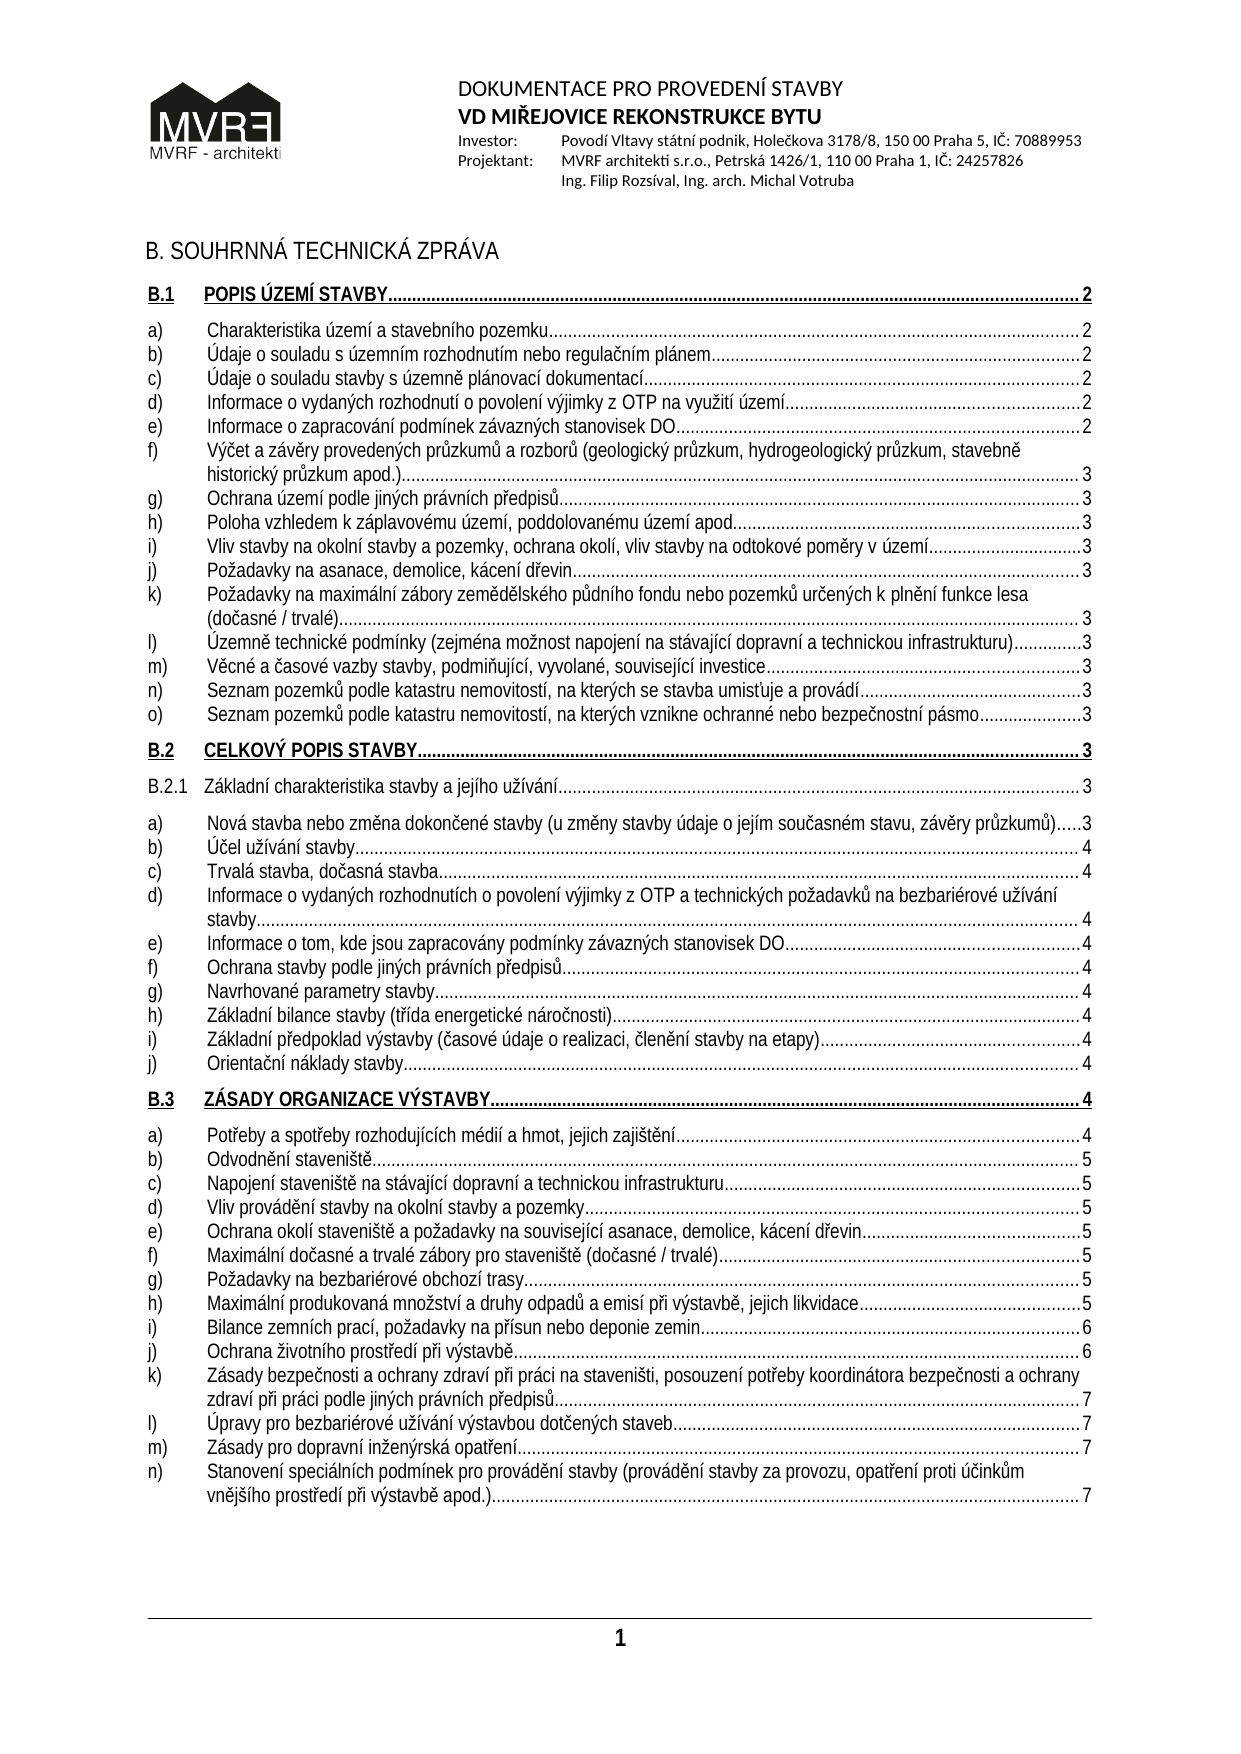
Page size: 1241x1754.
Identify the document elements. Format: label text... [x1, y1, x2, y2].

text n) Stanovení speciálních podmínek pro provádění stavby (provádění stavby za provozu, opatření proti účinkům vnějšího prostředí při výstavbě apod.) 7 [148, 1459, 1092, 1507]
text h) Poloha vzhledem k záplavovému území, poddolovanému území apod. 3 [148, 510, 1092, 534]
text f) Výčet a závěry provedených průzkumů a rozborů (geologický průzkum, hydrogeologický průzkum, stavebně historický průzkum apod.) 3 [148, 438, 1092, 486]
text B.2 Celkový popis stavby 3 [148, 738, 1092, 762]
text o) Seznam pozemků podle katastru nemovitostí, na kterých vznikne ochranné nebo bezpečnostní pásmo 3 [148, 701, 1092, 725]
text b) Účel užívání stavby 4 [148, 835, 1092, 859]
text m) Věcné a časové vazby stavby, podmiňující, vyvolané, související investice 3 [148, 653, 1092, 677]
text i) Vliv stavby na okolní stavby a pozemky, ochrana okolí, vliv stavby na odtokové poměry v území 3 [148, 534, 1092, 558]
text f) Maximální dočasné a trvalé zábory pro staveniště (dočasné / trvalé) 5 [148, 1243, 1092, 1267]
text g) Požadavky na bezbariérové obchozí trasy 5 [148, 1267, 1092, 1291]
text b) Údaje o souladu s územním rozhodnutím nebo regulačním plánem 2 [148, 342, 1092, 366]
text B.1 Popis území stavby 2 [148, 282, 1092, 306]
text j) Ochrana životního prostředí při výstavbě 6 [148, 1339, 1092, 1363]
text a) Nová stavba nebo změna dokončené stavby (u změny stavby údaje o jejím současném stavu, závěry průzkumů) 3 [148, 811, 1092, 835]
text c) Údaje o souladu stavby s územně plánovací dokumentací 2 [148, 366, 1092, 390]
text a) Charakteristika území a stavebního pozemku 2 [148, 318, 1092, 342]
text c) Trvalá stavba, dočasná stavba 4 [148, 859, 1092, 883]
text l) Územně technické podmínky (zejména možnost napojení na stávající dopravní a technickou infrastrukturu) 3 [148, 629, 1092, 653]
text l) Úpravy pro bezbariérové užívání výstavbou dotčených staveb 7 [148, 1411, 1092, 1435]
text m) Zásady pro dopravní inženýrská opatření 7 [148, 1435, 1092, 1459]
text j) Požadavky na asanace, demolice, kácení dřevin 3 [148, 558, 1092, 582]
text b) Odvodnění staveniště 5 [148, 1147, 1092, 1171]
text e) Ochrana okolí staveniště a požadavky na související asanace, demolice, kácení dřevin 5 [148, 1219, 1092, 1243]
text B.3 Zásady organizace výstavby 4 [148, 1087, 1092, 1111]
text d) Informace o vydaných rozhodnutích o povolení výjimky z OTP a technických požadavků na bezbariérové užívání stavby 4 [148, 883, 1092, 931]
text h) Základní bilance stavby (třída energetické náročnosti) 4 [148, 1002, 1092, 1026]
text c) Napojení staveniště na stávající dopravní a technickou infrastrukturu 5 [148, 1171, 1092, 1195]
text d) Informace o vydaných rozhodnutí o povolení výjimky z OTP na využití území 2 [148, 390, 1092, 414]
text g) Navrhované parametry stavby 4 [148, 978, 1092, 1002]
text a) Potřeby a spotřeby rozhodujících médií a hmot, jejich zajištění 4 [148, 1123, 1092, 1147]
text e) Informace o tom, kde jsou zapracovány podmínky závazných stanovisek DO 4 [148, 931, 1092, 954]
text h) Maximální produkovaná množství a druhy odpadů a emisí při výstavbě, jejich likvidace 5 [148, 1291, 1092, 1315]
text i) Bilance zemních prací, požadavky na přísun nebo deponie zemin 6 [148, 1315, 1092, 1339]
text i) Základní předpoklad výstavby (časové údaje o realizaci, členění stavby na etapy) 4 [148, 1026, 1092, 1050]
picture [150, 82, 281, 159]
text n) Seznam pozemků podle katastru nemovitostí, na kterých se stavba umisťuje a provádí 3 [148, 677, 1092, 701]
text f) Ochrana stavby podle jiných právních předpisů 4 [148, 954, 1092, 978]
list B. SOUHRNNÁ TECHNICKÁ ZPRÁVA [145, 236, 1092, 265]
text B.2.1 Základní charakteristika stavby a jejího užívání 3 [148, 774, 1092, 798]
text j) Orientační náklady stavby 4 [148, 1050, 1092, 1074]
text e) Informace o zapracování podmínek závazných stanovisek DO 2 [148, 414, 1092, 438]
text d) Vliv provádění stavby na okolní stavby a pozemky 5 [148, 1195, 1092, 1219]
text k) Zásady bezpečnosti a ochrany zdraví při práci na staveništi, posouzení potřeby koordinátora bezpečnosti a ochrany zdraví při práci podle jiných právních předpisů 7 [148, 1363, 1092, 1411]
text k) Požadavky na maximální zábory zemědělského půdního fondu nebo pozemků určených k plnění funkce lesa (dočasné / trvalé) 3 [148, 582, 1092, 629]
text g) Ochrana území podle jiných právních předpisů 3 [148, 486, 1092, 510]
